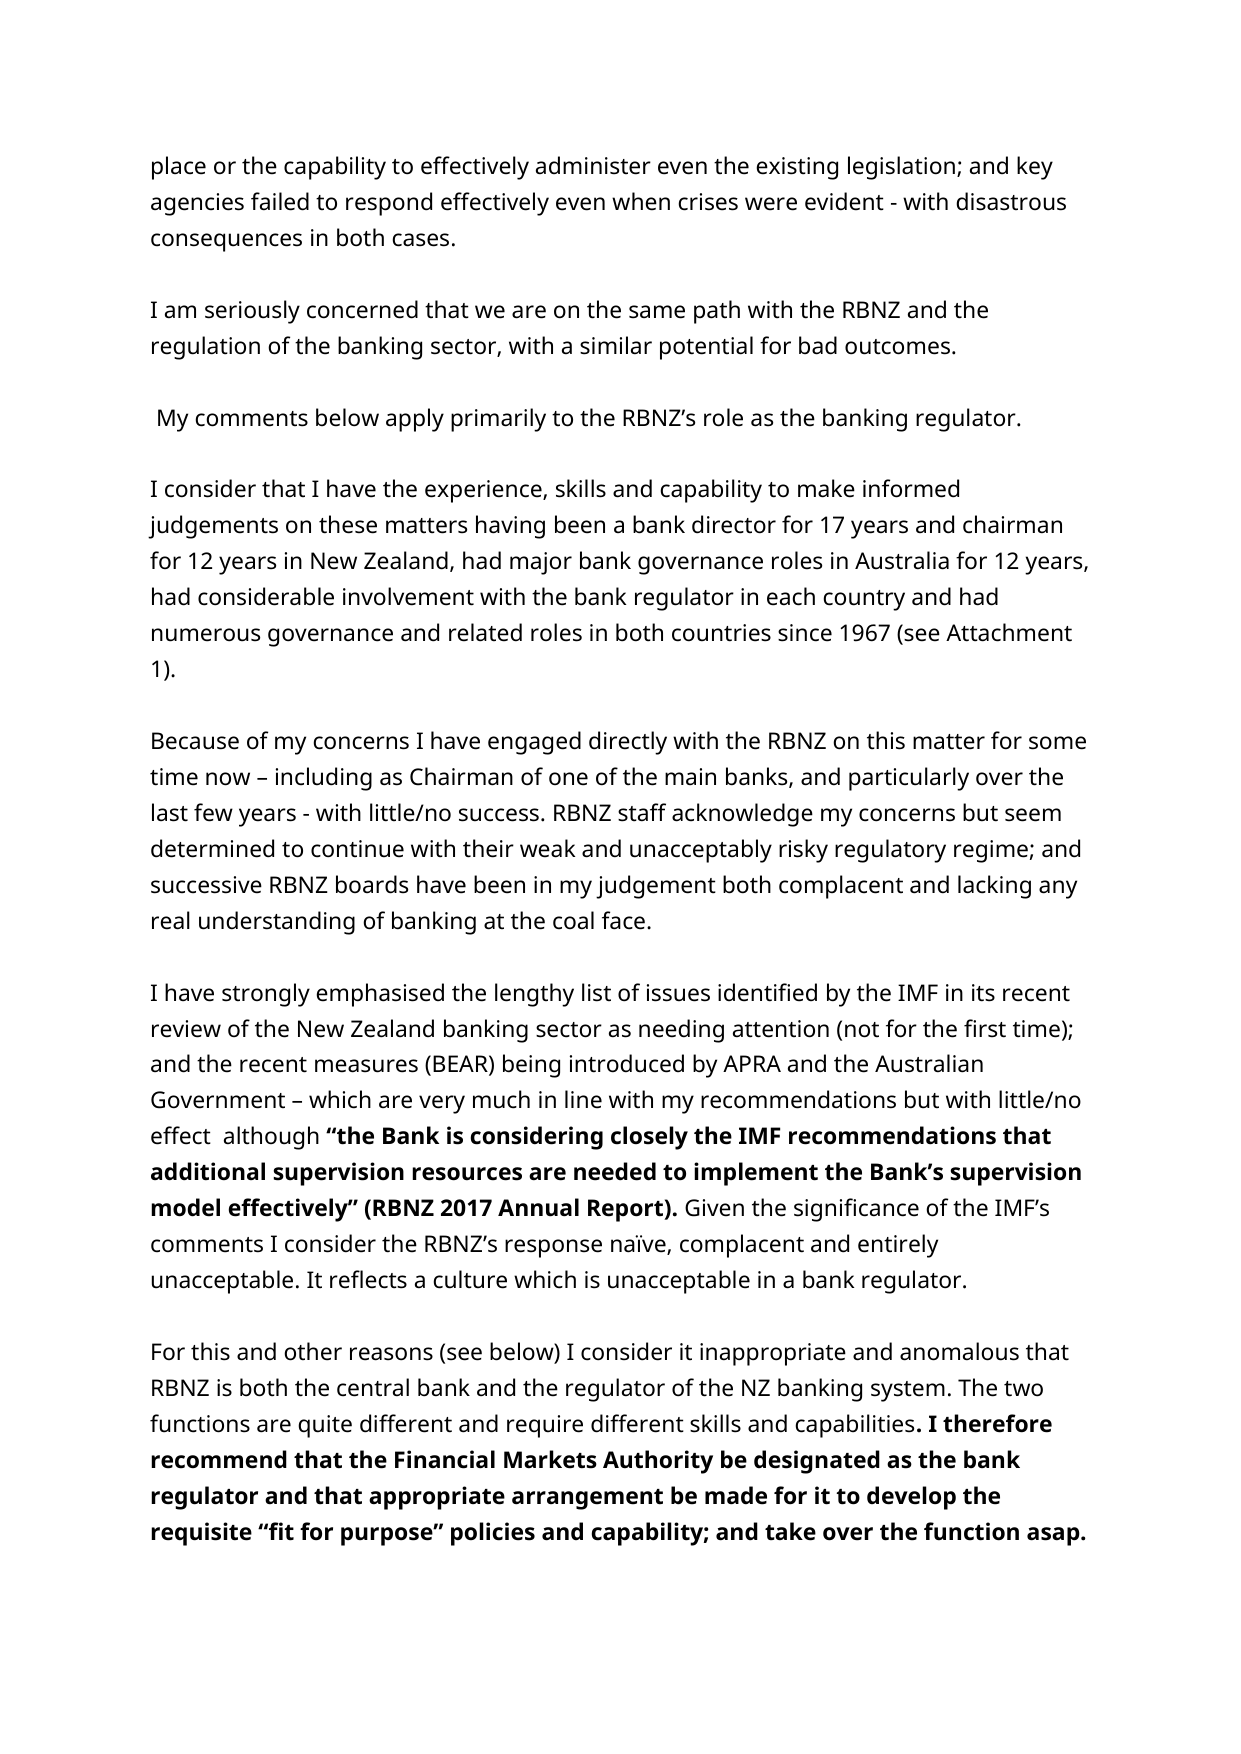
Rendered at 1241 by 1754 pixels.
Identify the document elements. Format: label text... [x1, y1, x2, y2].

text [150, 150, 1090, 253]
text I am seriously concerned that we are on the same path with the RBNZ and the regulation of the banking sector, with a similar potential for bad outcomes. [150, 294, 1090, 361]
text I have strongly emphasised the lengthy list of issues identified by the IMF in its recent review of the New Zealand banking sector as needing attention (not for the first time); and the recent measures (BEAR) being introduced by APRA and the Australian Government – which are very much in line with my recommendations but with little/no effect although “the Bank is considering closely the IMF recommendations that additional supervision resources are needed to implement the Bank’s supervision model effectively” (RBNZ 2017 Annual Report). Given the significance of the IMF’s comments I consider the RBNZ’s response naïve, complacent and entirely unacceptable. It reflects a culture which is unacceptable in a bank regulator. [150, 977, 1090, 1295]
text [150, 1336, 1090, 1547]
text I consider that I have the experience, skills and capability to make informed judgements on these matters having been a bank director for 17 years and chairman for 12 years in New Zealand, had major bank governance roles in Australia for 12 years, had considerable involvement with the bank regulator in each country and had numerous governance and related roles in both countries since 1967 (see Attachment 1). [150, 473, 1090, 684]
text Because of my concerns I have engaged directly with the RBNZ on this matter for some time now – including as Chairman of one of the main banks, and particularly over the last few years - with little/no success. RBNZ staff acknowledge my concerns but seem determined to continue with their weak and unacceptably risky regulatory regime; and successive RBNZ boards have been in my judgement both complacent and lacking any real understanding of banking at the coal face. [150, 725, 1090, 936]
text My comments below apply primarily to the RBNZ’s role as the banking regulator. [150, 402, 1090, 433]
